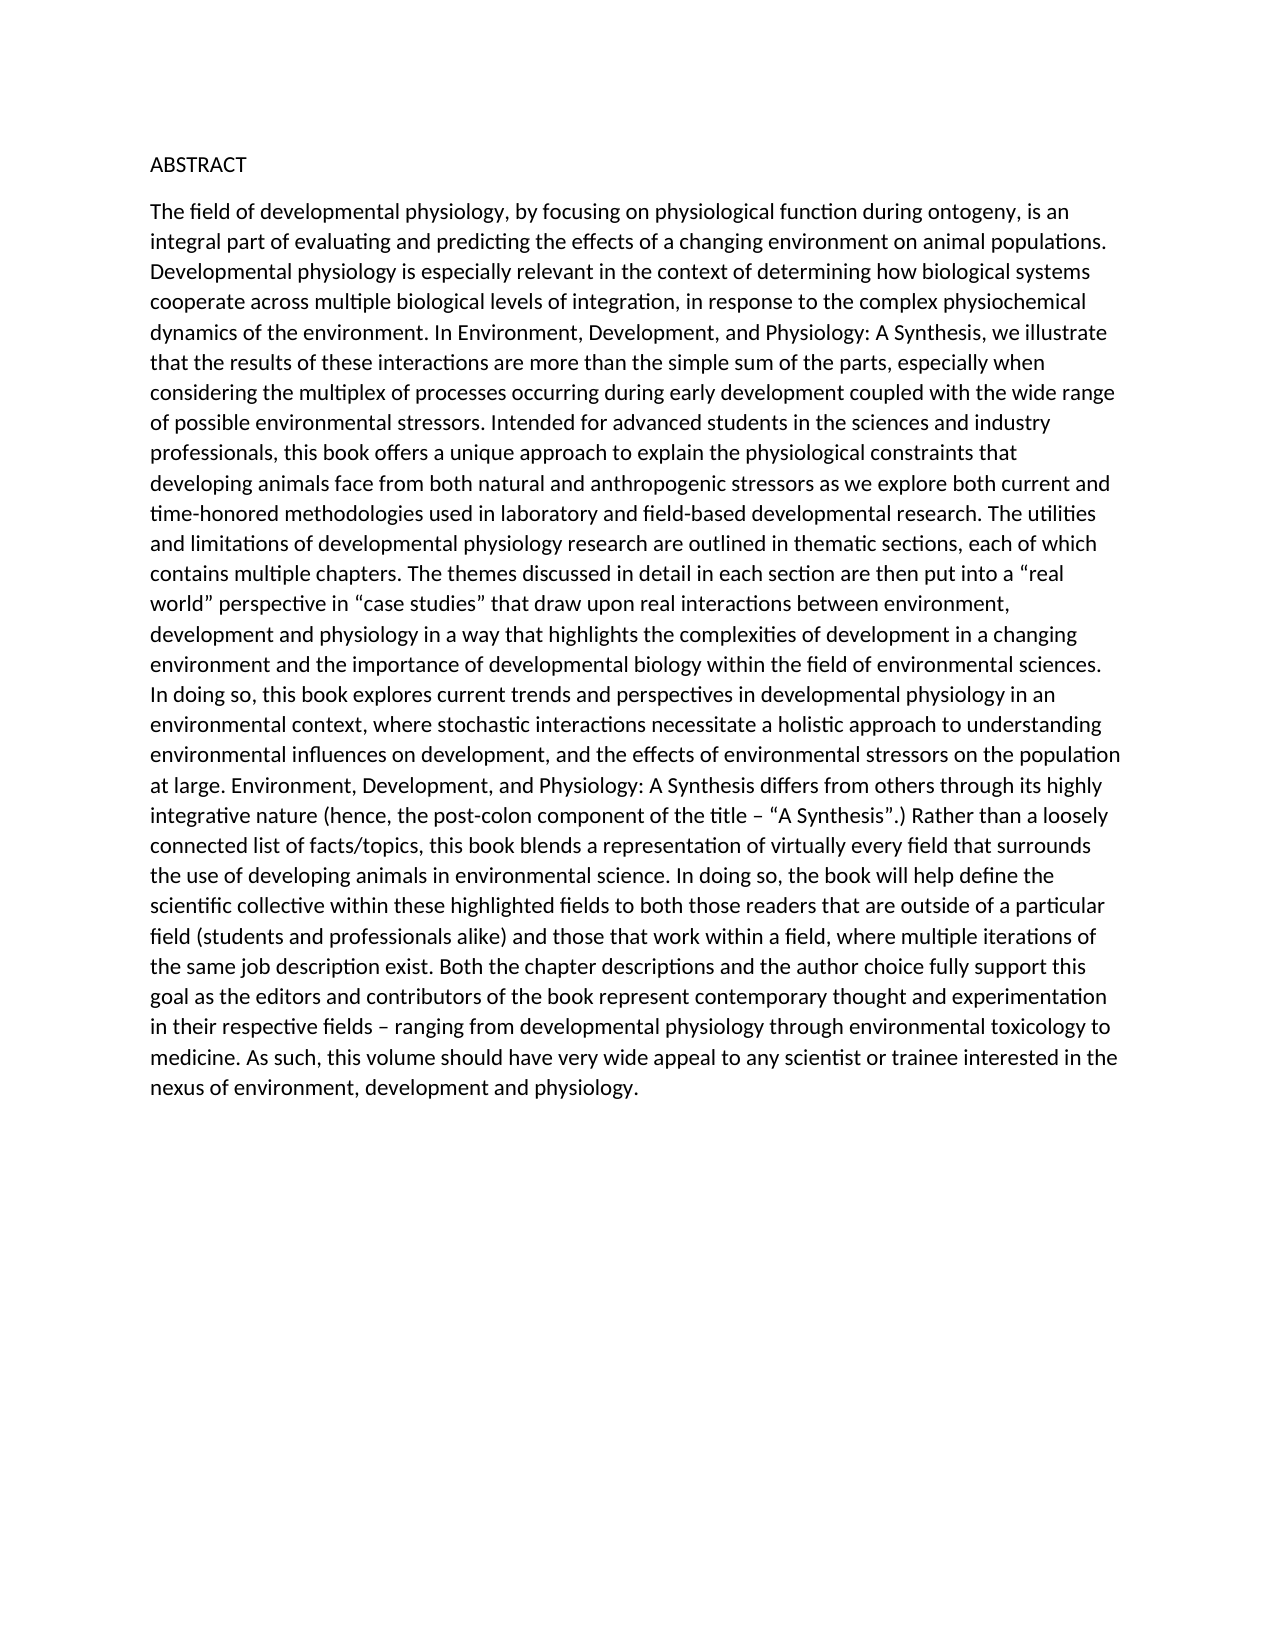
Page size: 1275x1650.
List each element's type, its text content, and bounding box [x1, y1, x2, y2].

text ABSTRACT [150, 150, 1125, 178]
text The field of developmental physiology, by focusing on physiological function during ontogeny, is an integral part of evaluating and predicting the effects of a changing environment on animal populations. Developmental physiology is especially relevant in the context of determining how biological systems cooperate across multiple biological levels of integration, in response to the complex physiochemical dynamics of the environment. In Environment, Development, and Physiology: A Synthesis, we illustrate that the results of these interactions are more than the simple sum of the parts, especially when considering the multiplex of processes occurring during early development coupled with the wide range of possible environmental stressors. Intended for advanced students in the sciences and industry professionals, this book offers a unique approach to explain the physiological constraints that developing animals face from both natural and anthropogenic stressors as we explore both current and time-honored methodologies used in laboratory and field-based developmental research. The utilities and limitations of developmental physiology research are outlined in thematic sections, each of which contains multiple chapters. The themes discussed in detail in each section are then put into a “real world” perspective in “case studies” that draw upon real interactions between environment, development and physiology in a way that highlights the complexities of development in a changing environment and the importance of developmental biology within the field of environmental sciences. In doing so, this book explores current trends and perspectives in developmental physiology in an environmental context, where stochastic interactions necessitate a holistic approach to understanding environmental influences on development, and the effects of environmental stressors on the population at large. Environment, Development, and Physiology: A Synthesis differs from others through its highly integrative nature (hence, the post-colon component of the title – “A Synthesis”.) Rather than a loosely connected list of facts/topics, this book blends a representation of virtually every field that surrounds the use of developing animals in environmental science. In doing so, the book will help define the scientific collective within these highlighted fields to both those readers that are outside of a particular field (students and professionals alike) and those that work within a field, where multiple iterations of the same job description exist. Both the chapter descriptions and the author choice fully support this goal as the editors and contributors of the book represent contemporary thought and experimentation in their respective fields – ranging from developmental physiology through environmental toxicology to medicine. As such, this volume should have very wide appeal to any scientist or trainee interested in the nexus of environment, development and physiology. [150, 197, 1125, 1101]
